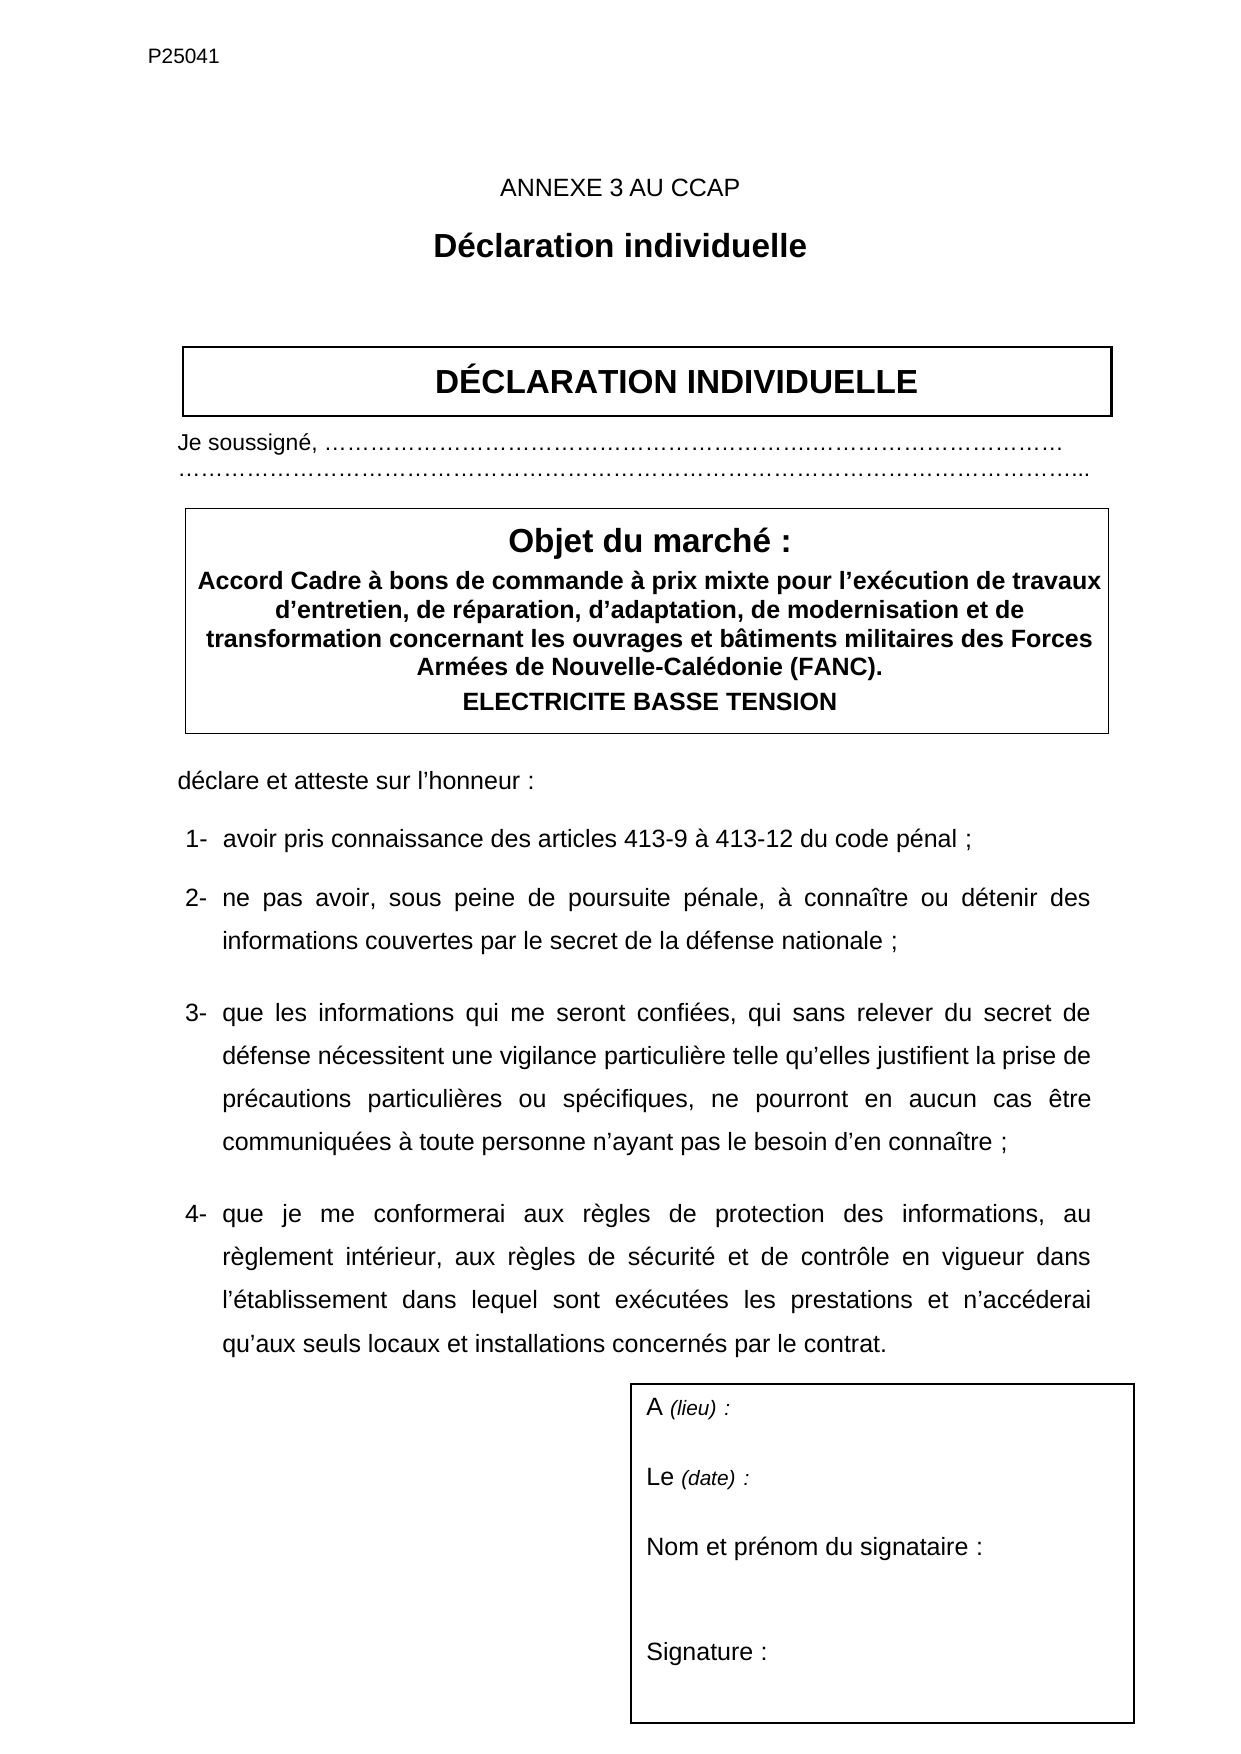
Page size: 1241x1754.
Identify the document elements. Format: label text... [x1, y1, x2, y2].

table_header DÉclaration INDIVIDUELLE [184, 348, 1110, 415]
list que je me conformerai aux règles de protection des informations, au règlement intérieur, aux règles de sécurité et de contrôle en vigueur dans l’établissement dans lequel sont exécutées les prestations et n’accéderai qu’aux seuls locaux et installations concernés par le contrat. [185, 1199, 1093, 1357]
text déclare et atteste sur l’honneur : [177, 766, 1093, 795]
list ne pas avoir, sous peine de poursuite pénale, à connaître ou détenir des informations couvertes par le secret de la défense nationale ; [185, 883, 1093, 955]
text ANNEXE 3 AU CCAP [148, 173, 1093, 201]
text ………………………………………………………………………………………………………... [177, 455, 1093, 481]
text ELECTRICITE BASSE TENSION [186, 674, 1108, 733]
list avoir pris connaissance des articles 413-9 à 413-12 du code pénal ; [185, 824, 1093, 853]
list que les informations qui me seront confiées, qui sans relever du secret de défense nécessitent une vigilance particulière telle qu’elles justifient la prise de précautions particulières ou spécifiques, ne pourront en aucun cas être communiquées à toute personne n’ayant pas le besoin d’en connaître ; [185, 998, 1093, 1156]
text Objet du marché : [186, 509, 1108, 552]
text Déclaration individuelle [148, 226, 1093, 265]
text Je soussigné, ……………………………………………………….…………………………… [177, 429, 1093, 455]
text Accord Cadre à bons de commande à prix mixte pour l’exécution de travaux d’entretien, de réparation, d’adaptation, de modernisation et de transformation concernant les ouvrages et bâtiments militaires des Forces Armées de Nouvelle-Calédonie (FANC). [186, 552, 1108, 674]
